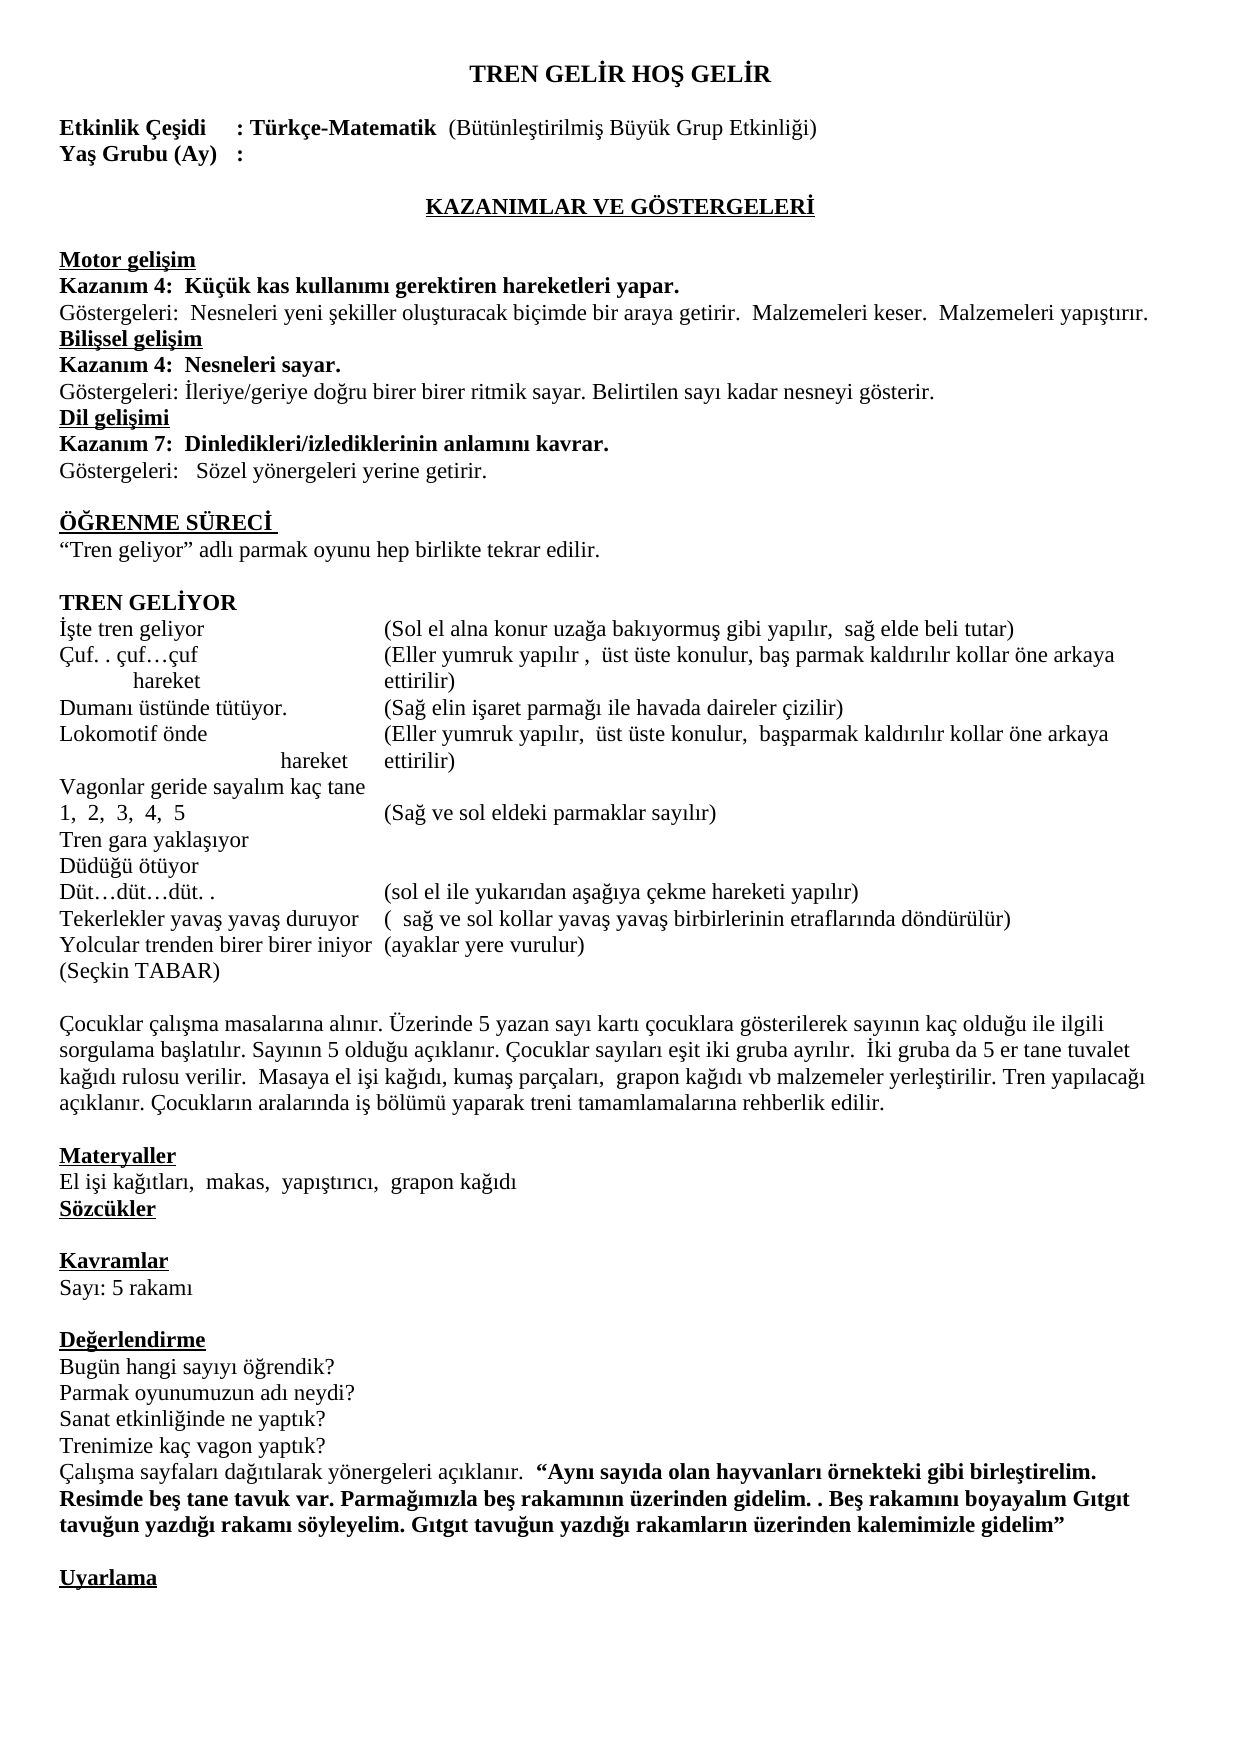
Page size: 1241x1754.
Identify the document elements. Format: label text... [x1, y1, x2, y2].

text Dil gelişimi [59, 404, 1181, 430]
text 1, 2, 3, 4, 5 (Sağ ve sol eldeki parmaklar sayılır) [59, 799, 1181, 826]
text El işi kağıtları, makas, yapıştırıcı, grapon kağıdı [59, 1168, 1181, 1195]
text Bugün hangi sayıyı öğrendik? [59, 1353, 1181, 1379]
text Çocuklar çalışma masalarına alınır. Üzerinde 5 yazan sayı kartı çocuklara gösterilerek sayının kaç olduğu ile ilgili sorgulama başlatılır. Sayının 5 olduğu açıklanır. Çocuklar sayıları eşit iki gruba ayrılır. İki gruba da 5 er tane tuvalet kağıdı rulosu verilir. Masaya el işi kağıdı, kumaş parçaları, grapon kağıdı vb malzemeler yerleştirilir. Tren yapılacağı açıklanır. Çocukların aralarında iş bölümü yaparak treni tamamlamalarına rehberlik edilir. [59, 1010, 1181, 1116]
text Kavramlar [59, 1247, 1181, 1274]
text Göstergeleri: Nesneleri yeni şekiller oluşturacak biçimde bir araya getirir. Malzemeleri keser. Malzemeleri yapıştırır. [59, 299, 1181, 325]
text Lokomotif önde (Eller yumruk yapılır, üst üste konulur, başparmak kaldırılır kollar öne arkaya hareket ettirilir) [59, 720, 1181, 773]
text Düt…düt…düt. . (sol el ile yukarıdan aşağıya çekme hareketi yapılır) [59, 878, 1181, 905]
text Kazanım 7: Dinledikleri/izlediklerinin anlamını kavrar. [59, 430, 1181, 457]
text Yolcular trenden birer birer iniyor (ayaklar yere vurulur) (Seçkin TABAR) [59, 931, 1181, 984]
text Tekerlekler yavaş yavaş duruyor ( sağ ve sol kollar yavaş yavaş birbirlerinin etraflarında döndürülür) [59, 905, 1181, 931]
text KAZANIMLAR VE GÖSTERGELERİ [59, 193, 1181, 219]
text Dumanı üstünde tütüyor. (Sağ elin işaret parmağı ile havada daireler çizilir) [59, 694, 1181, 720]
text Etkinlik Çeşidi : Türkçe-Matematik (Bütünleştirilmiş Büyük Grup Etkinliği) [59, 114, 1181, 141]
text Çalışma sayfaları dağıtılarak yönergeleri açıklanır. “Aynı sayıda olan hayvanları örnekteki gibi birleştirelim. Resimde beş tane tavuk var. Parmağımızla beş rakamının üzerinden gidelim. . Beş rakamını boyayalım Gıtgıt tavuğun yazdığı rakamı söyleyelim. Gıtgıt tavuğun yazdığı rakamların üzerinden kalemimizle gidelim” [59, 1458, 1181, 1537]
text Sözcükler [59, 1195, 1181, 1221]
text Tren gara yaklaşıyor [59, 826, 1181, 852]
text Değerlendirme [59, 1326, 1181, 1353]
text Parmak oyunumuzun adı neydi? [59, 1379, 1181, 1406]
text İşte tren geliyor (Sol el alna konur uzağa bakıyormuş gibi yapılır, sağ elde beli tutar) [59, 615, 1181, 641]
text Yaş Grubu (Ay) : [59, 141, 1181, 167]
text Trenimize kaç vagon yaptık? [59, 1432, 1181, 1458]
text Göstergeleri: İleriye/geriye doğru birer birer ritmik sayar. Belirtilen sayı kadar nesneyi gösterir. [59, 378, 1181, 404]
text Kazanım 4: Küçük kas kullanımı gerektiren hareketleri yapar. [59, 272, 1181, 299]
text Çuf. . çuf…çuf (Eller yumruk yapılır , üst üste konulur, baş parmak kaldırılır kollar öne arkaya hareket ettirilir) [59, 641, 1181, 694]
text Materyaller [59, 1142, 1181, 1168]
text Sanat etkinliğinde ne yaptık? [59, 1406, 1181, 1432]
text Bilişsel gelişim [59, 325, 1181, 351]
text Sayı: 5 rakamı [59, 1274, 1181, 1300]
text Vagonlar geride sayalım kaç tane [59, 773, 1181, 799]
text Göstergeleri: Sözel yönergeleri yerine getirir. [59, 457, 1181, 483]
text ÖĞRENME SÜRECİ [59, 509, 1181, 536]
text “Tren geliyor” adlı parmak oyunu hep birlikte tekrar edilir. [59, 536, 1181, 562]
text Motor gelişim [59, 246, 1181, 272]
text TREN GELİYOR [59, 588, 1181, 615]
text Kazanım 4: Nesneleri sayar. [59, 351, 1181, 378]
text Uyarlama [59, 1537, 1181, 1590]
text Düdüğü ötüyor [59, 852, 1181, 878]
text TREN GELİR HOŞ GELİR [59, 59, 1181, 88]
